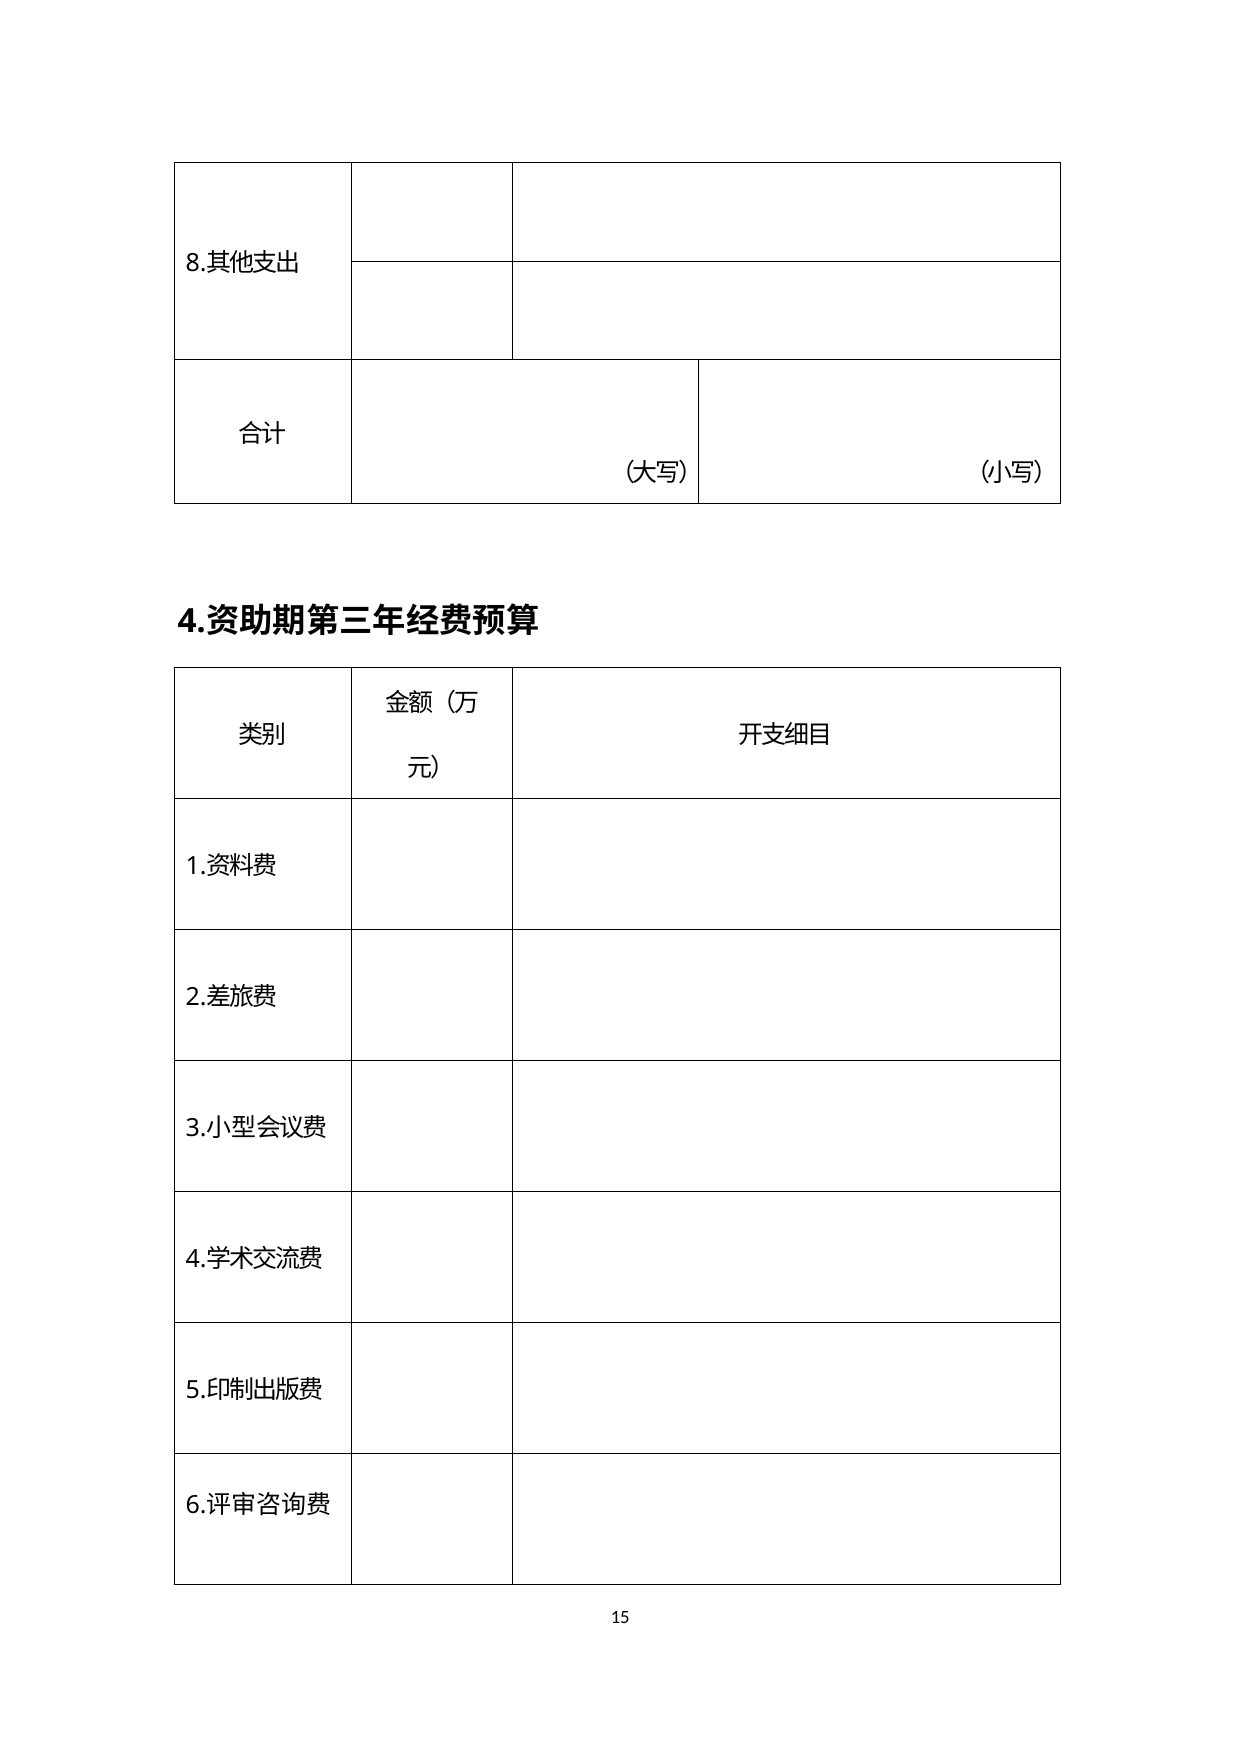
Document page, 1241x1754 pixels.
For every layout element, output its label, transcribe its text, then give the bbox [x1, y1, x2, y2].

table_cell [513, 163, 1060, 261]
table_cell [352, 930, 512, 1060]
table_cell [352, 799, 512, 929]
table_cell [513, 1323, 1060, 1453]
table_cell 3.小型会议费 [175, 1061, 351, 1191]
table_cell [513, 799, 1060, 929]
table_cell [352, 1192, 512, 1322]
table_cell （大写） [352, 360, 698, 503]
table_cell [513, 262, 1060, 359]
table_cell （小写） [699, 360, 1060, 503]
table_cell [352, 1454, 512, 1584]
table_cell 4.学术交流费 [175, 1192, 351, 1322]
table_cell 5.印制出版费 [175, 1323, 351, 1453]
table_cell [352, 163, 512, 261]
table_header 开支细目 [513, 668, 1060, 798]
table_cell 6.评审咨询费 [175, 1454, 351, 1584]
table_cell [513, 1061, 1060, 1191]
table_cell 合计 [175, 360, 351, 503]
table_cell [352, 1061, 512, 1191]
table_cell [513, 1192, 1060, 1322]
table_cell [513, 1454, 1060, 1584]
table_header 类别 [175, 668, 351, 798]
table_cell [352, 262, 512, 359]
text 4.资助期第三年经费预算 [177, 585, 1063, 650]
table_cell 2.差旅费 [175, 930, 351, 1060]
table_header 金额（万元） [352, 668, 512, 798]
table_cell 8.其他支出 [175, 163, 351, 359]
table_cell [352, 1323, 512, 1453]
table_cell [513, 930, 1060, 1060]
table_cell 1.资料费 [175, 799, 351, 929]
